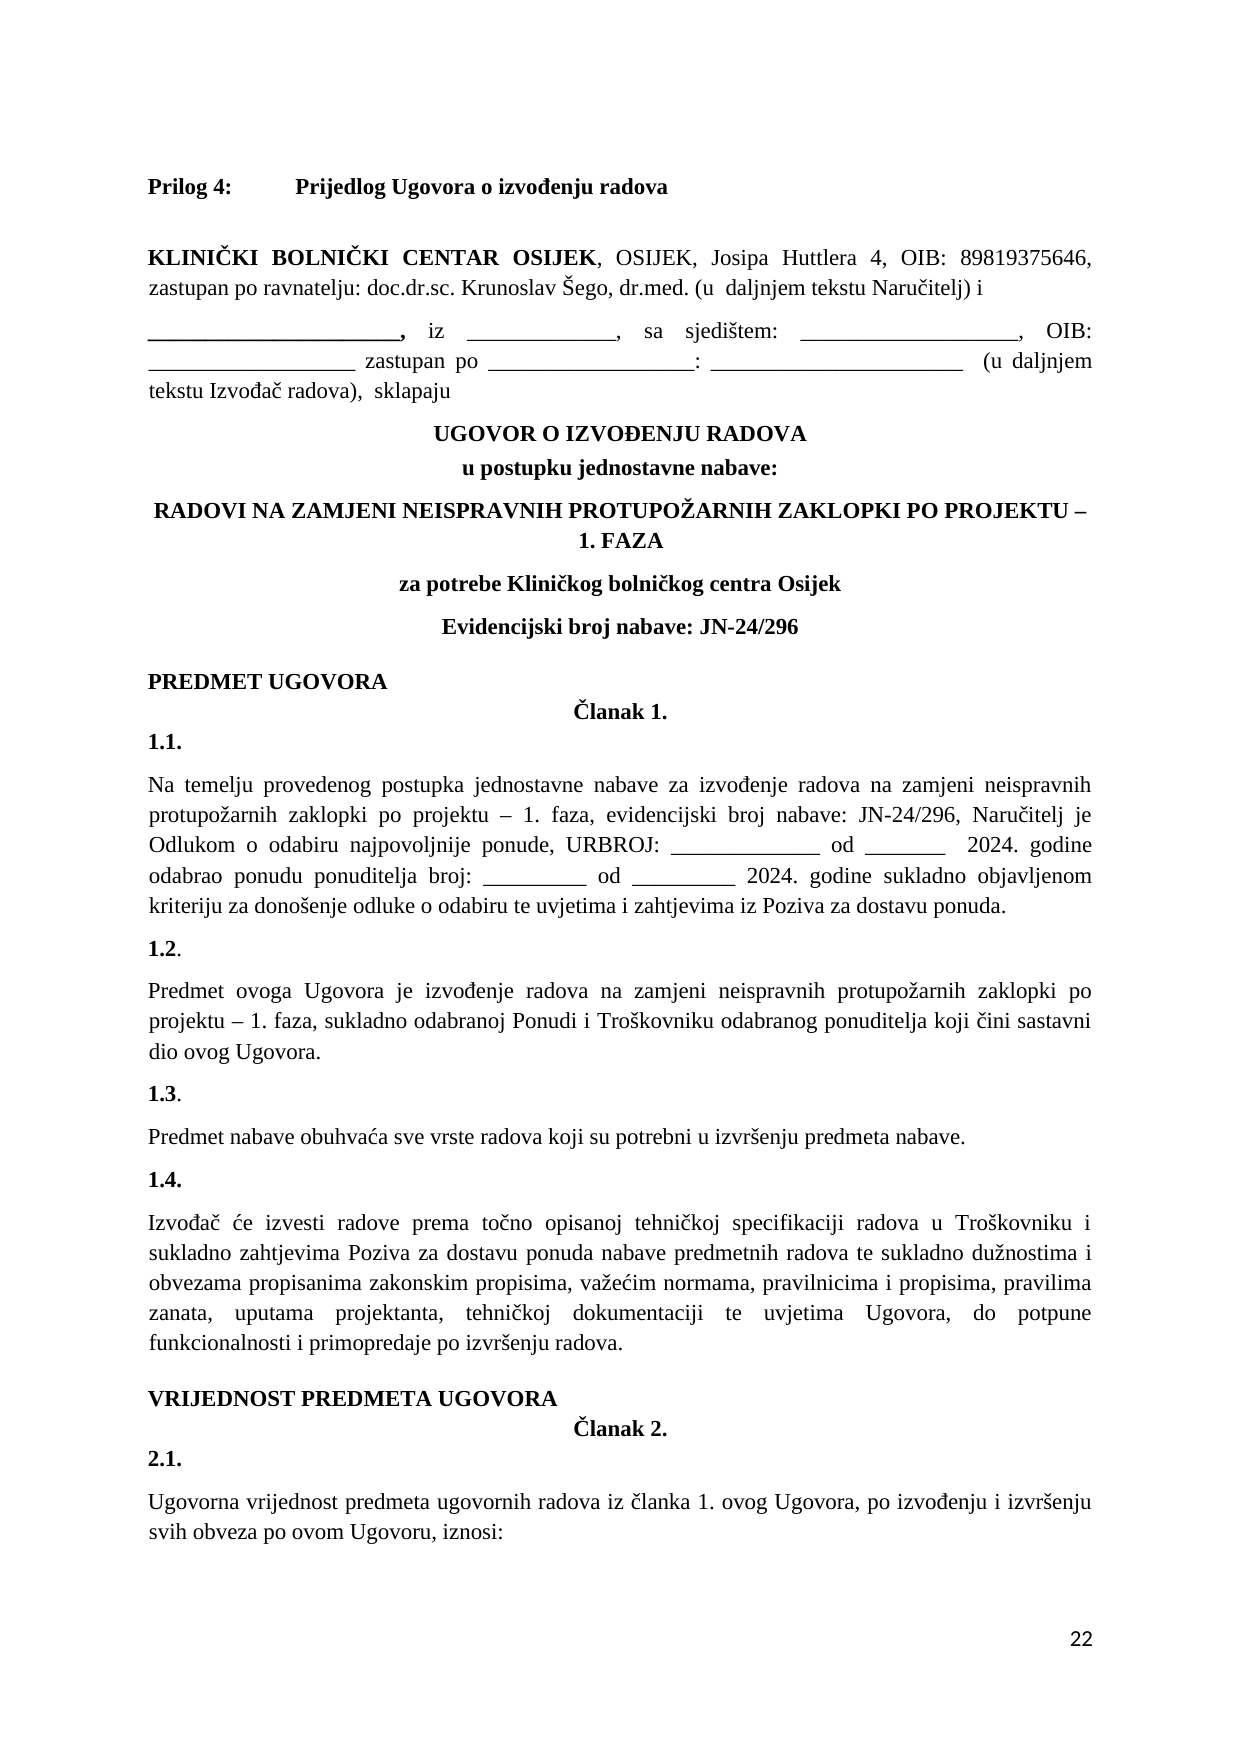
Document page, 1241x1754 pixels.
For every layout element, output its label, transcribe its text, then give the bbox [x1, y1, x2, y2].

text KLINIČKI BOLNIČKI CENTAR OSIJEK, OSIJEK, Josipa Huttlera 4, OIB: 89819375646, zastupan po ravnatelju: doc.dr.sc. Krunoslav Šego, dr.med. (u daljnjem tekstu Naručitelj) i [148, 244, 1093, 301]
text PREDMET UGOVORA [148, 668, 1093, 694]
text ______________________, iz _____________, sa sjedištem: ___________________, OIB: __________________ zastupan po __________________: ______________________ (u daljnjem tekstu Izvođač radova), sklapaju [148, 317, 1093, 404]
text Izvođač će izvesti radove prema točno opisanoj tehničkoj specifikaciji radova u Troškovniku i sukladno zahtjevima Poziva za dostavu ponuda nabave predmetnih radova te sukladno dužnostima i obvezama propisanima zakonskim propisima, važećim normama, pravilnicima i propisima, pravilima zanata, uputama projektanta, tehničkoj dokumentaciji te uvjetima Ugovora, do potpune funkcionalnosti i primopredaje po izvršenju radova. [148, 1208, 1093, 1356]
text Ugovorna vrijednost predmeta ugovornih radova iz članka 1. ovog Ugovora, po izvođenju i izvršenju svih obveza po ovom Ugovoru, iznosi: [148, 1488, 1093, 1544]
text Predmet ovoga Ugovora je izvođenje radova na zamjeni neispravnih protupožarnih zaklopki po projektu – 1. faza, sukladno odabranoj Ponudi i Troškovniku odabranog ponuditelja koji čini sastavni dio ovog Ugovora. [148, 977, 1093, 1064]
text 1.3. [148, 1080, 1093, 1107]
text u postupku jednostavne nabave: [148, 454, 1093, 481]
text Predmet nabave obuhvaća sve vrste radova koji su potrebni u izvršenju predmeta nabave. [148, 1123, 1093, 1149]
text Članak 2. [148, 1415, 1093, 1441]
text 1.1. [148, 728, 1093, 755]
text Članak 1. [148, 698, 1093, 724]
text Na temelju provedenog postupka jednostavne nabave za izvođenje radova na zamjeni neispravnih protupožarnih zaklopki po projektu – 1. faza, evidencijski broj nabave: JN-24/296, Naručitelj je Odlukom o odabiru najpovoljnije ponude, URBROJ: _____________ od _______ 2024. godine odabrao ponudu ponuditelja broj: _________ od _________ 2024. godine sukladno objavljenom kriteriju za donošenje odluke o odabiru te uvjetima i zahtjevima iz Poziva za dostavu ponuda. [148, 771, 1093, 918]
text UGOVOR O IZVOĐENJU RADOVA [148, 420, 1093, 446]
text 2.1. [148, 1445, 1093, 1471]
subtitle Prilog 4: Prijedlog Ugovora o izvođenju radova [148, 173, 1092, 199]
text RADOVI NA ZAMJENI NEISPRAVNIH PROTUPOŽARNIH ZAKLOPKI PO PROJEKTU – 1. FAZA [148, 497, 1093, 554]
text Evidencijski broj nabave: JN-24/296 [148, 613, 1093, 639]
text VRIJEDNOST PREDMETA UGOVORA [148, 1384, 1093, 1411]
text 1.2. [148, 934, 1093, 961]
text za potrebe Kliničkog bolničkog centra Osijek [148, 570, 1093, 596]
text 1.4. [148, 1166, 1093, 1192]
